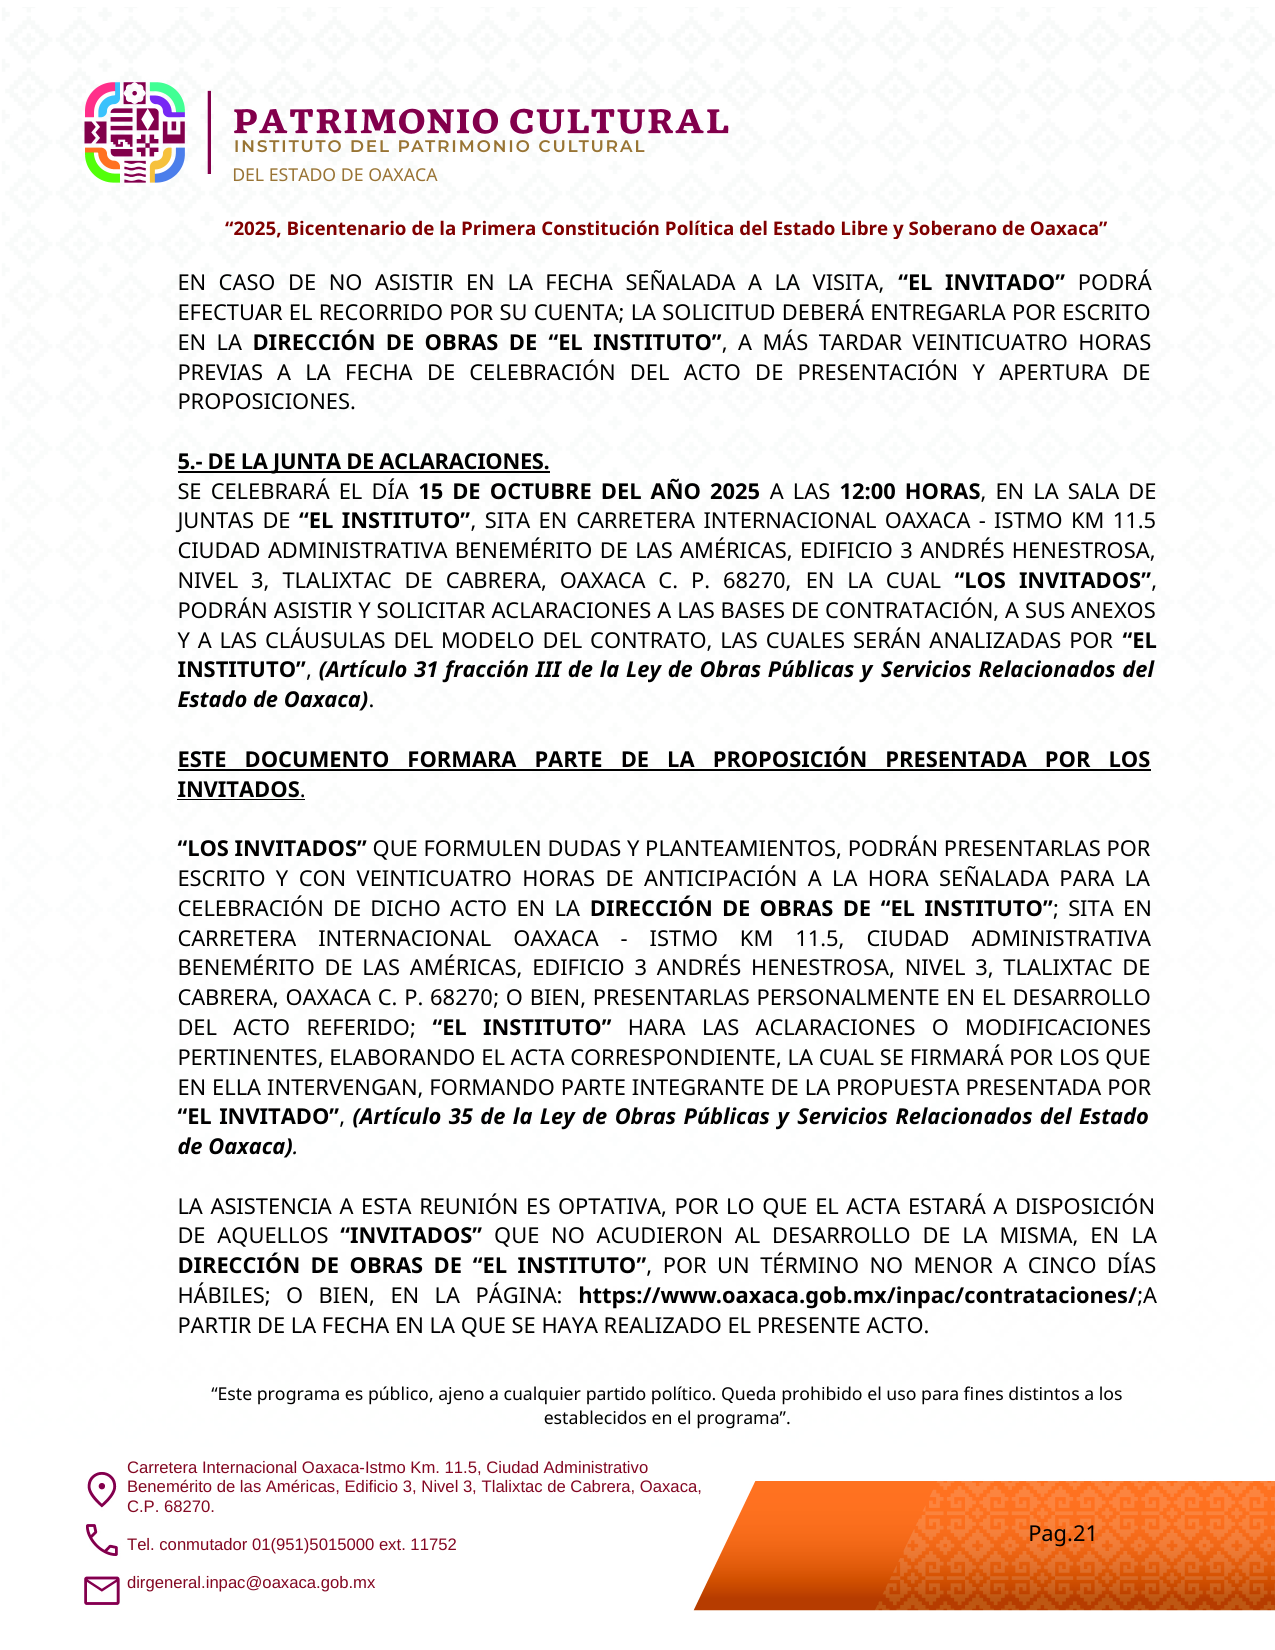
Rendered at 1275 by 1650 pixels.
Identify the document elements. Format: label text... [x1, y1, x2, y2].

text 5.- DE LA JUNTA DE ACLARACIONES. [177, 446, 1157, 476]
text SE CELEBRARÁ EL DÍA 15 DE OCTUBRE DEL AÑO 2025 A LAS 12:00 HORAS, EN LA SALA DE JUNTAS DE “EL INSTITUTO”, SITA EN CARRETERA INTERNACIONAL OAXACA - ISTMO KM 11.5 CIUDAD ADMINISTRATIVA BENEMÉRITO DE LAS AMÉRICAS, EDIFICIO 3 ANDRÉS HENESTROSA, NIVEL 3, TLALIXTAC DE CABRERA, OAXACA C. P. 68270, EN LA CUAL “LOS INVITADOS”, PODRÁN ASISTIR Y SOLICITAR ACLARACIONES A LAS BASES DE CONTRATACIÓN, A SUS ANEXOS Y A LAS CLÁUSULAS DEL MODELO DEL CONTRATO, LAS CUALES SERÁN ANALIZADAS POR “EL INSTITUTO”, (Artículo 31 fracción III de la Ley de Obras Públicas y Servicios Relacionados del Estado de Oaxaca). [177, 476, 1157, 714]
text “LOS INVITADOS” QUE FORMULEN DUDAS Y PLANTEAMIENTOS, PODRÁN PRESENTARLAS POR ESCRITO Y CON VEINTICUATRO HORAS DE ANTICIPACIÓN A LA HORA SEÑALADA PARA LA CELEBRACIÓN DE DICHO ACTO EN LA DIRECCIÓN DE OBRAS DE “EL INSTITUTO”; SITA EN CARRETERA INTERNACIONAL OAXACA - ISTMO KM 11.5, CIUDAD ADMINISTRATIVA BENEMÉRITO DE LAS AMÉRICAS, EDIFICIO 3 ANDRÉS HENESTROSA, NIVEL 3, TLALIXTAC DE CABRERA, OAXACA C. P. 68270; O BIEN, PRESENTARLAS PERSONALMENTE EN EL DESARROLLO DEL ACTO REFERIDO; “EL INSTITUTO” HARA LAS ACLARACIONES O MODIFICACIONES PERTINENTES, ELABORANDO EL ACTA CORRESPONDIENTE, LA CUAL SE FIRMARÁ POR LOS QUE EN ELLA INTERVENGAN, FORMANDO PARTE INTEGRANTE DE LA PROPUESTA PRESENTADA POR “EL INVITADO”, (Artículo 35 de la Ley de Obras Públicas y Servicios Relacionados del Estado de Oaxaca). [177, 833, 1152, 1161]
text ESTE DOCUMENTO FORMARA PARTE DE LA PROPOSICIÓN PRESENTADA POR LOS INVITADOS. [177, 744, 1152, 803]
text LA ASISTENCIA A ESTA REUNIÓN ES OPTATIVA, POR LO QUE EL ACTA ESTARÁ A DISPOSICIÓN DE AQUELLOS “INVITADOS” QUE NO ACUDIERON AL DESARROLLO DE LA MISMA, EN LA DIRECCIÓN DE OBRAS DE “EL INSTITUTO”, POR UN TÉRMINO NO MENOR A CINCO DÍAS HÁBILES; O BIEN, EN LA PÁGINA: https://www.oaxaca.gob.mx/inpac/contrataciones/;A PARTIR DE LA FECHA EN LA QUE SE HAYA REALIZADO EL PRESENTE ACTO. [177, 1191, 1157, 1340]
picture [1, 7, 1275, 1650]
text EN CASO DE NO ASISTIR EN LA FECHA SEÑALADA A LA VISITA, “EL INVITADO” PODRÁ EFECTUAR EL RECORRIDO POR SU CUENTA; LA SOLICITUD DEBERÁ ENTREGARLA POR ESCRITO EN LA DIRECCIÓN DE OBRAS DE “EL INSTITUTO”, A MÁS TARDAR VEINTICUATRO HORAS PREVIAS A LA FECHA DE CELEBRACIÓN DEL ACTO DE PRESENTACIÓN Y APERTURA DE PROPOSICIONES. [177, 267, 1152, 416]
